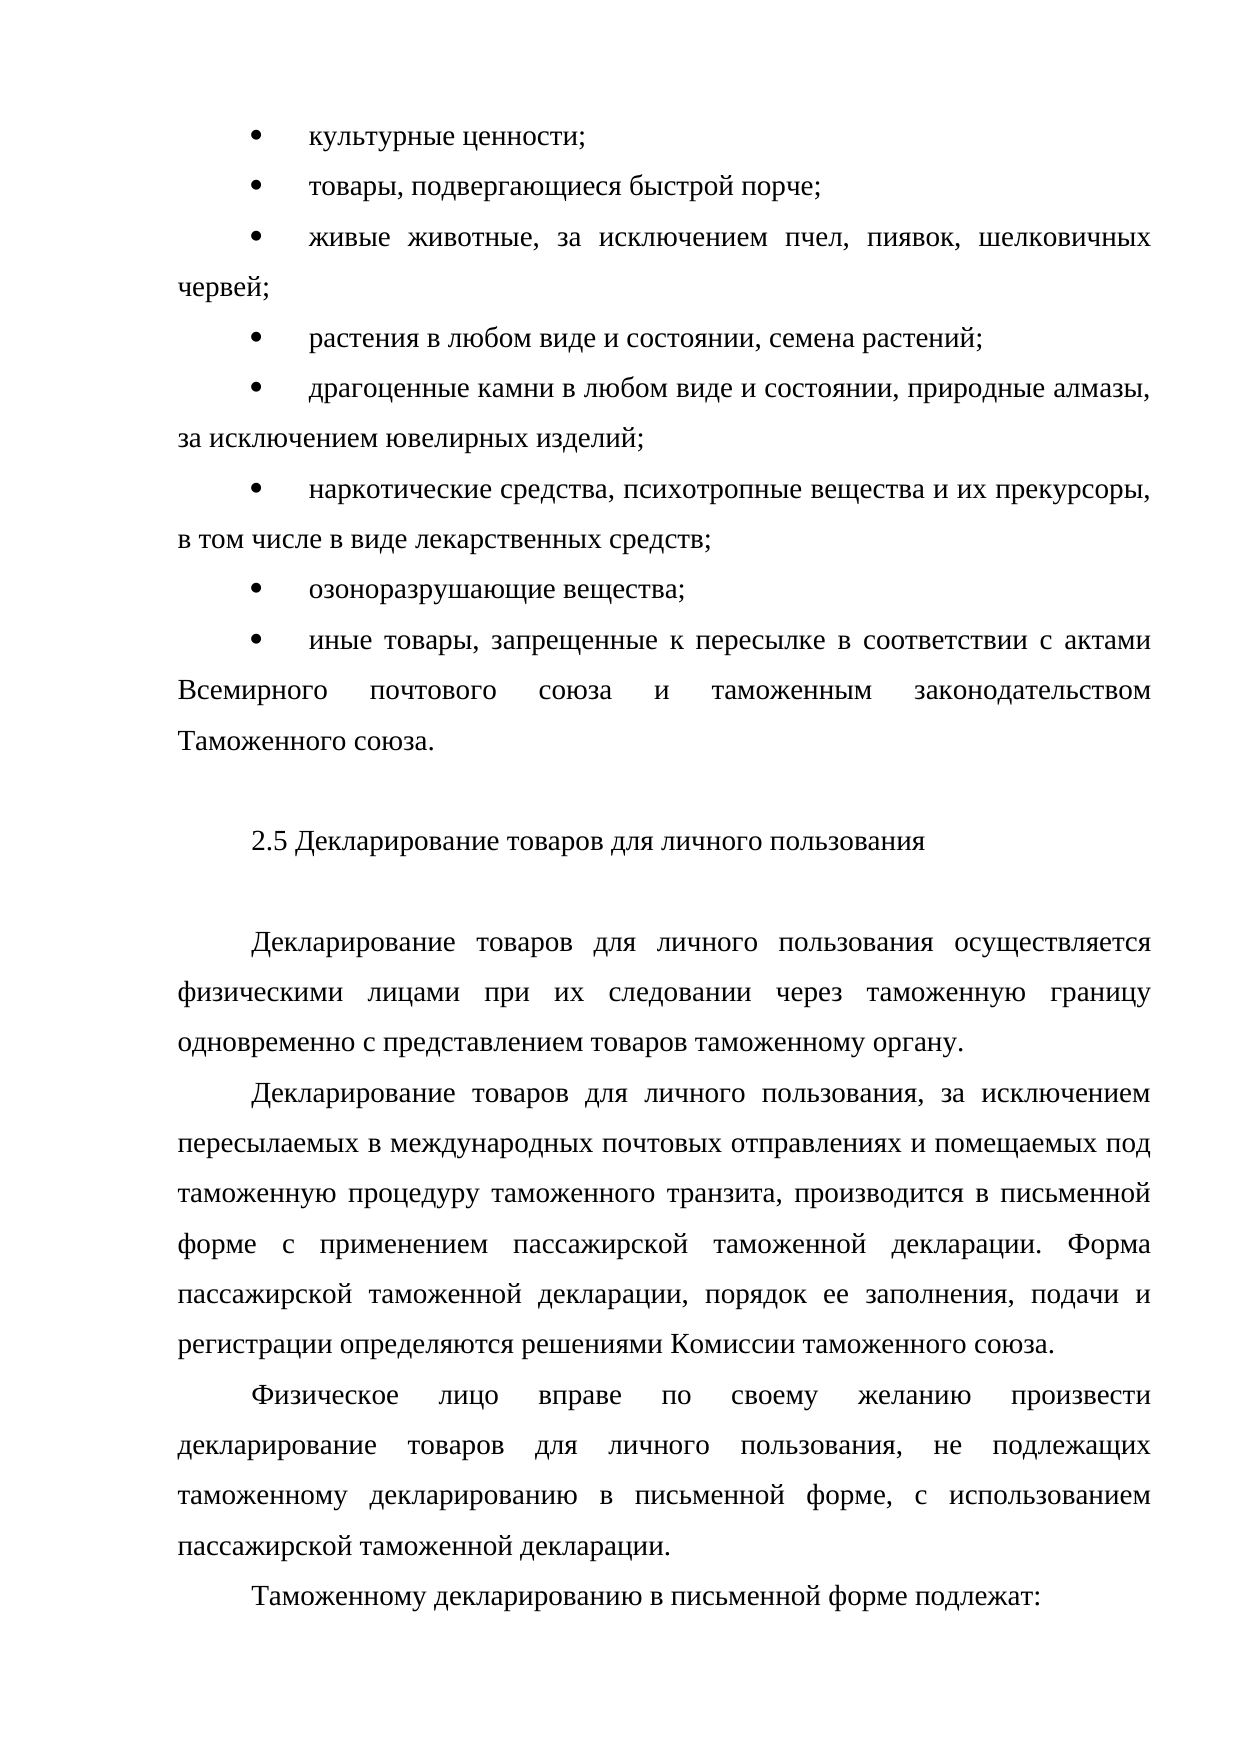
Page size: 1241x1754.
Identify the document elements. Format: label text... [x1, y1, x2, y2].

text 2.5 Декларирование товаров для личного пользования [177, 823, 1152, 857]
list наркотические средства, психотропные вещества и их прекурсоры, в том числе в виде лекарственных средств; [177, 471, 1152, 555]
text Таможенному декларированию в письменной форме подлежат: [177, 1578, 1152, 1612]
list иные товары, запрещенные к пересылке в соответствии с актами Всемирного почтового союза и таможенным законодательством Таможенного союза. [177, 622, 1152, 756]
list культурные ценности; [177, 118, 1152, 152]
list живые животные, за исключением пчел, пиявок, шелковичных червей; [177, 219, 1152, 303]
list товары, подвергающиеся быстрой порче; [177, 168, 1152, 202]
text Декларирование товаров для личного пользования, за исключением пересылаемых в международных почтовых отправлениях и помещаемых под таможенную процедуру таможенного транзита, производится в письменной форме с применением пассажирской таможенной декларации. Форма пассажирской таможенной декларации, порядок ее заполнения, подачи и регистрации определяются решениями Комиссии таможенного союза. [177, 1075, 1152, 1360]
text Физическое лицо вправе по своему желанию произвести декларирование товаров для личного пользования, не подлежащих таможенному декларированию в письменной форме, с использованием пассажирской таможенной декларации. [177, 1377, 1152, 1561]
list озоноразрушающие вещества; [177, 572, 1152, 605]
list растения в любом виде и состоянии, семена растений; [177, 320, 1152, 353]
list драгоценные камни в любом виде и состоянии, природные алмазы, за исключением ювелирных изделий; [177, 370, 1152, 454]
text Декларирование товаров для личного пользования осуществляется физическими лицами при их следовании через таможенную границу одновременно с представлением товаров таможенному органу. [177, 924, 1152, 1058]
